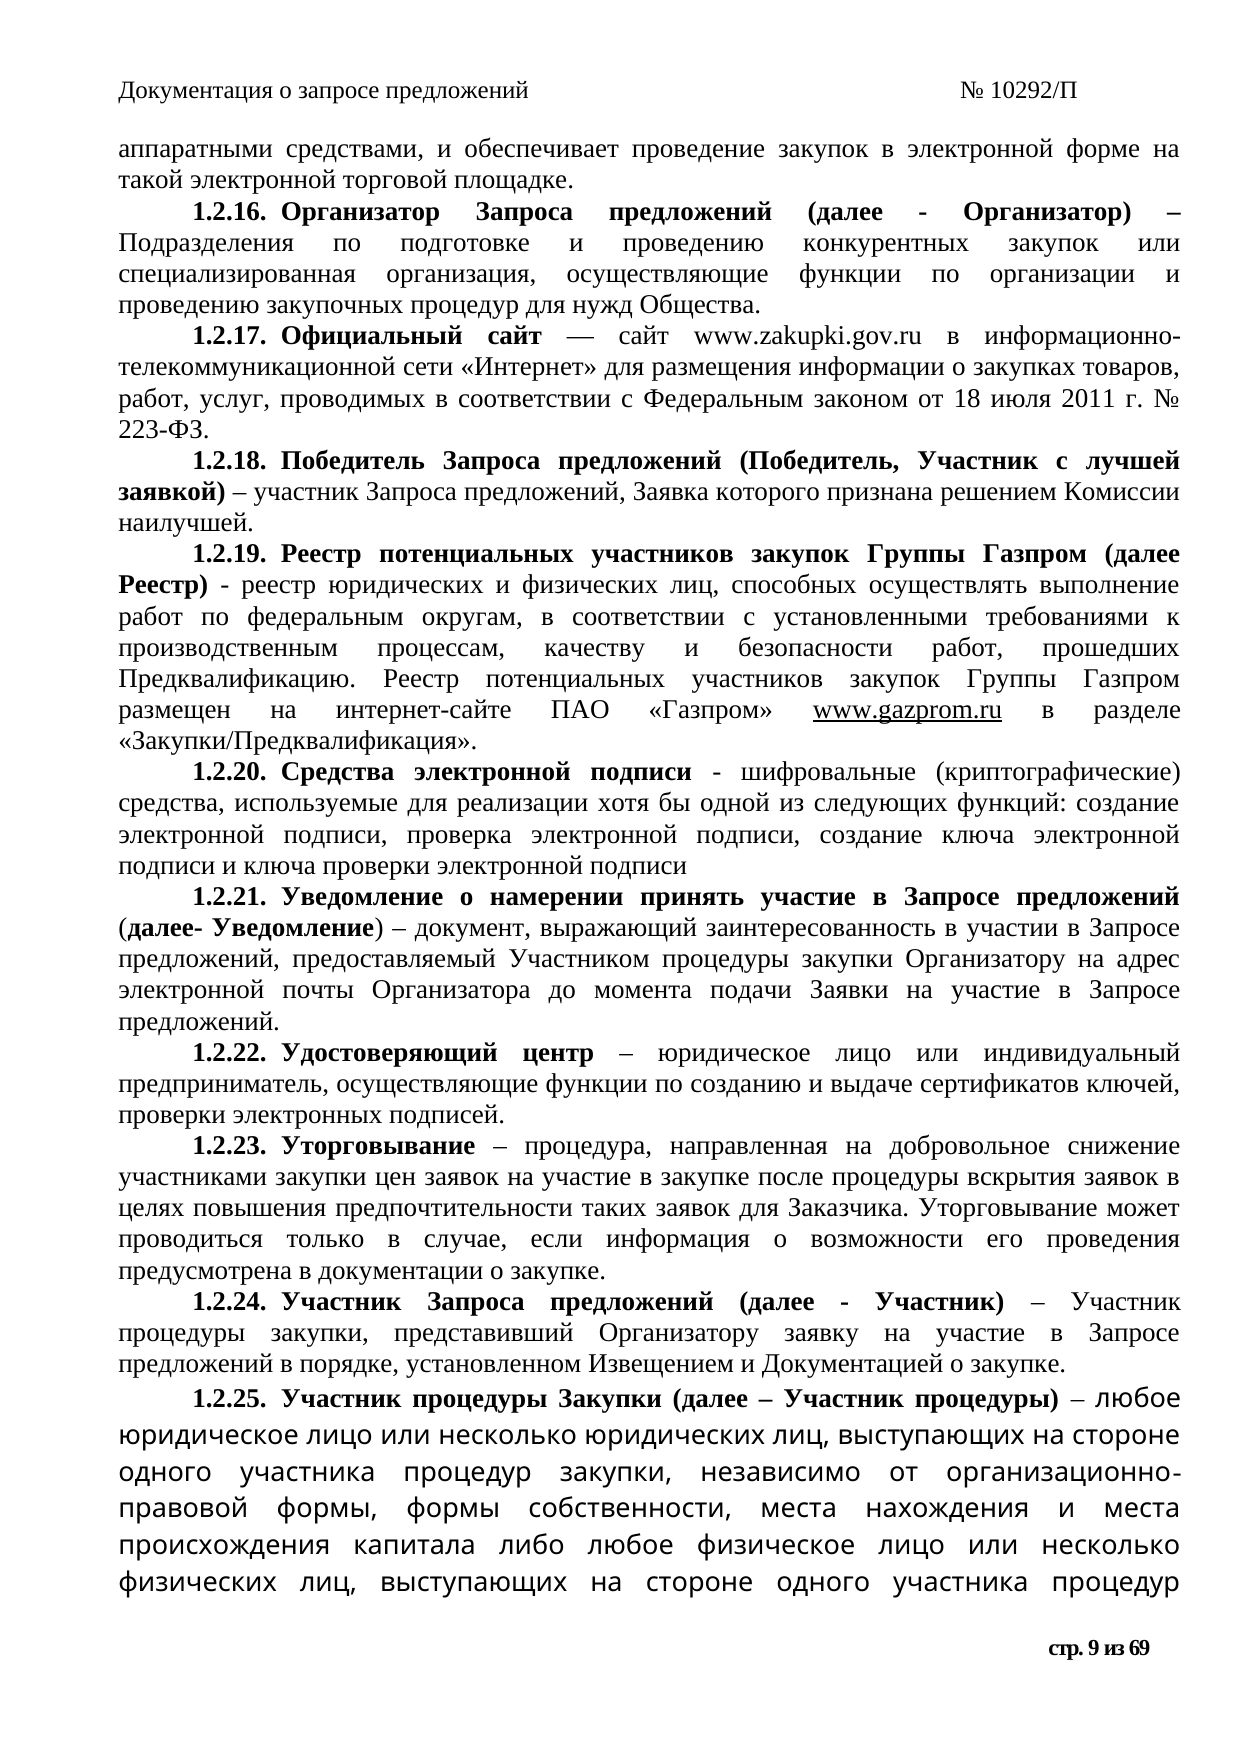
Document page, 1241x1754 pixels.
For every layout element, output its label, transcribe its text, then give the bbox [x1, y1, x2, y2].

list Уторговывание – процедура, направленная на добровольное снижение участниками закупки цен заявок на участие в закупке после процедуры вскрытия заявок в целях повышения предпочтительности таких заявок для Заказчика. Уторговывание может проводиться только в случае, если информация о возможности его проведения предусмотрена в документации о закупке. [118, 1129, 1181, 1285]
list Организатор Запроса предложений (далее - Организатор) – Подразделения по подготовке и проведению конкурентных закупок или специализированная организация, осуществляющие функции по организации и проведению закупочных процедур для нужд Общества. [118, 195, 1181, 319]
list Уведомление о намерении принять участие в Запросе предложений (далее- Уведомление) – документ, выражающий заинтересованность в участии в Запросе предложений, предоставляемый Участником процедуры закупки Организатору на адрес электронной почты Организатора до момента подачи Заявки на участие в Запросе предложений. [118, 880, 1181, 1036]
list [118, 132, 1181, 195]
list Удостоверяющий центр – юридическое лицо или индивидуальный предприниматель, осуществляющие функции по созданию и выдаче сертификатов ключей, проверки электронных подписей. [118, 1036, 1181, 1129]
list Официальный сайт — сайт www.zakupki.gov.ru в информационно-телекоммуникационной сети «Интернет» для размещения информации о закупках товаров, работ, услуг, проводимых в соответствии с Федеральным законом от 18 июля 2011 г. № 223-ФЗ. [118, 319, 1181, 444]
list Реестр потенциальных участников закупок Группы Газпром (далее Реестр) - реестр юридических и физических лиц, способных осуществлять выполнение работ по федеральным округам, в соответствии с установленными требованиями к производственным процессам, качеству и безопасности работ, прошедших Предквалификацию. Реестр потенциальных участников закупок Группы Газпром размещен на интернет-сайте ПАО «Газпром» www.gazprom.ru в разделе «Закупки/Предквалификация». [118, 537, 1181, 755]
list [118, 1378, 1181, 1599]
list Участник Запроса предложений (далее - Участник) – Участник процедуры закупки, представивший Организатору заявку на участие в Запросе предложений в порядке, установленном Извещением и Документацией о закупке. [118, 1285, 1181, 1378]
list Победитель Запроса предложений (Победитель, Участник с лучшей заявкой) – участник Запроса предложений, Заявка которого признана решением Комиссии наилучшей. [118, 444, 1181, 537]
list Средства электронной подписи - шифровальные (криптографические) средства, используемые для реализации хотя бы одной из следующих функций: создание электронной подписи, проверка электронной подписи, создание ключа электронной подписи и ключа проверки электронной подписи [118, 755, 1181, 880]
